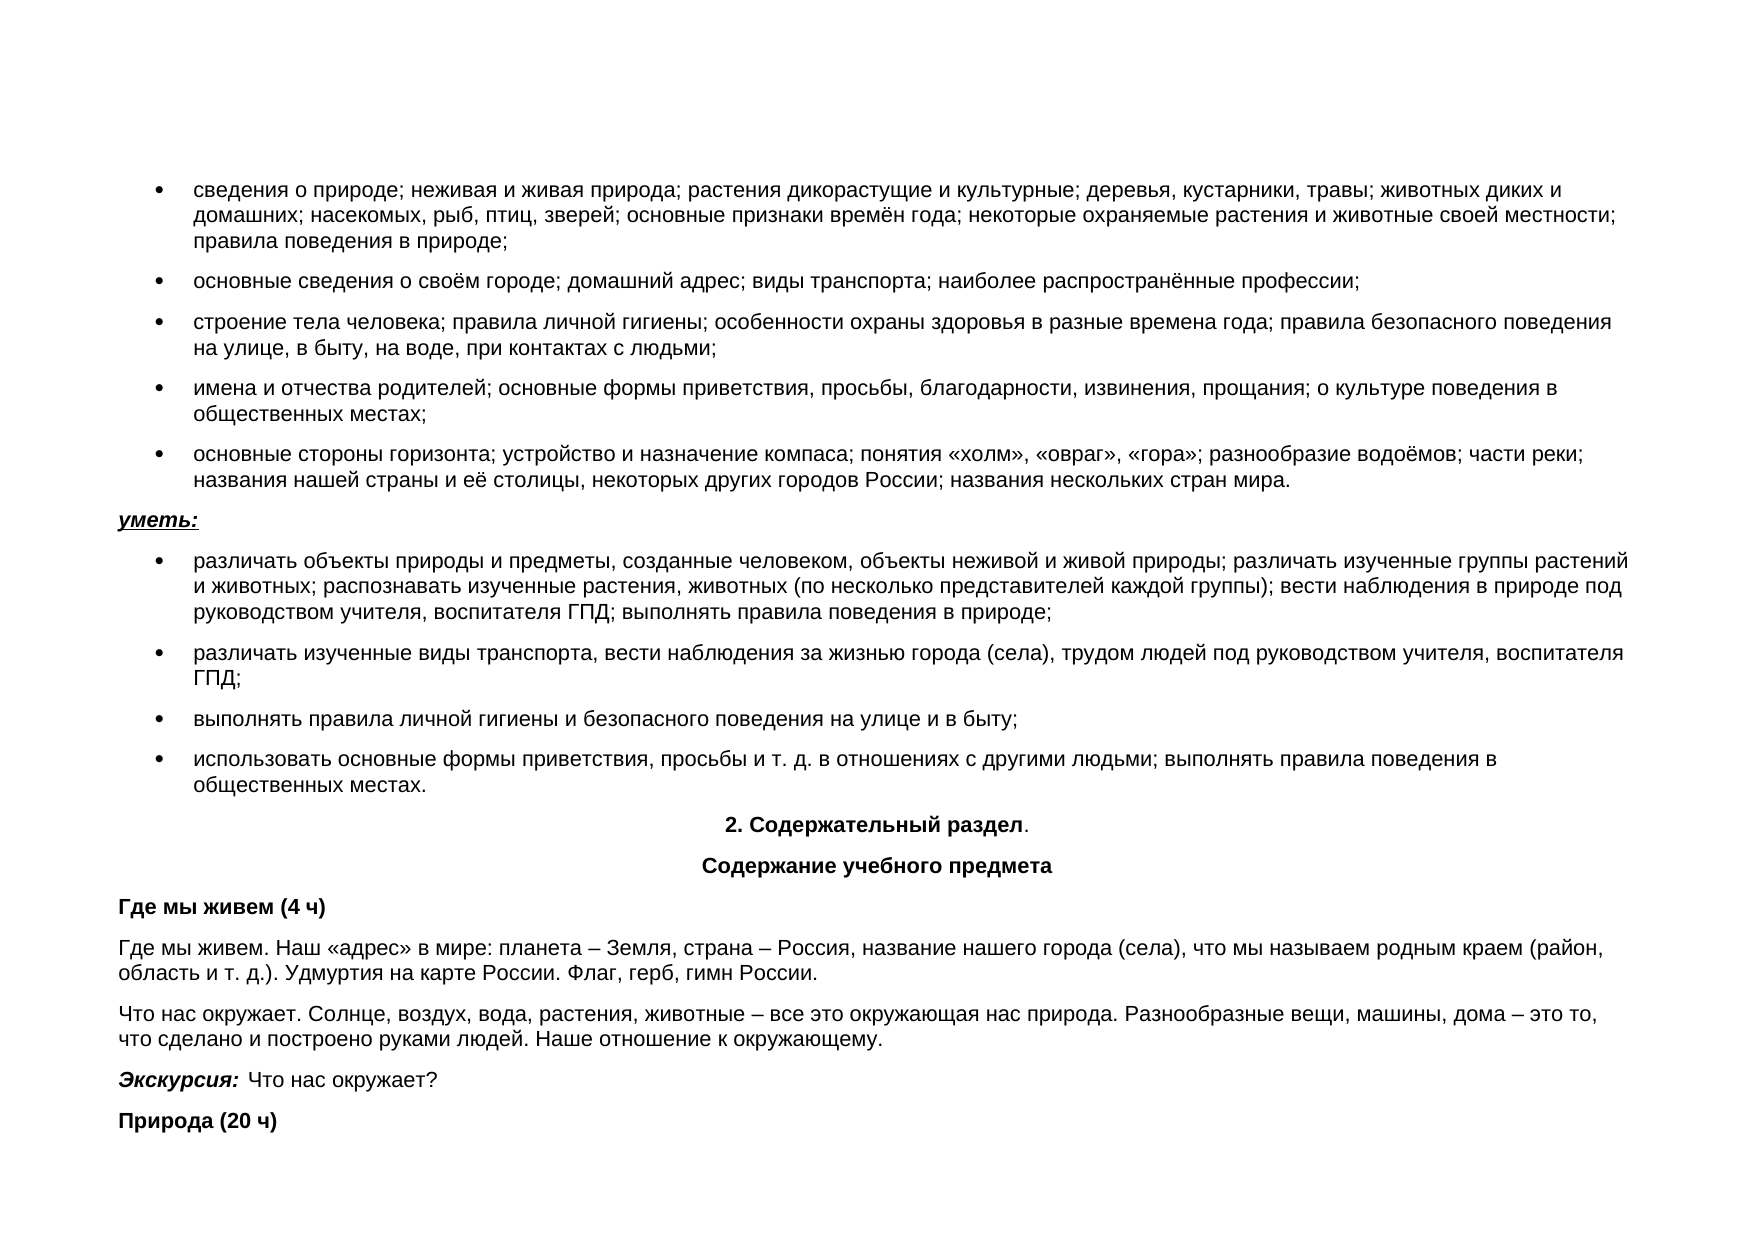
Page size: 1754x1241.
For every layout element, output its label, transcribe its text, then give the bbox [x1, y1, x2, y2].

list строение тела человека; правила личной гигиены; особенности охраны здоровья в разные времена года; правила безопасного поведения на улице, в быту, на воде, при контактах с людьми; [156, 309, 1636, 360]
list различать изученные виды транспорта, вести наблюдения за жизнью города (села), трудом людей под руководством учителя, воспитателя ГПД; [156, 639, 1636, 690]
text уметь: [118, 507, 1636, 533]
text Содержание учебного предмета [118, 853, 1636, 878]
list основные стороны горизонта; устройство и назначение компаса; понятия «холм», «овраг», «гора»; разнообразие водоёмов; части реки; названия нашей страны и её столицы, некоторых других городов России; названия нескольких стран мира. [156, 441, 1636, 492]
text Природа (20 ч) [118, 1108, 1636, 1133]
list выполнять правила личной гигиены и безопасного поведения на улице и в быту; [156, 706, 1636, 731]
text Где мы живем. Наш «адрес» в мире: планета – Земля, страна – Россия, название нашего города (села), что мы называем родным краем (район, область и т. д.). Удмуртия на карте России. Флаг, герб, гимн России. [118, 935, 1636, 985]
list имена и отчества родителей; основные формы приветствия, просьбы, благодарности, извинения, прощания; о культуре поведения в общественных местах; [156, 375, 1636, 426]
text Где мы живем (4 ч) [118, 894, 1636, 919]
list сведения о природе; неживая и живая природа; растения дикорастущие и культурные; деревья, кустарники, травы; животных диких и домашних; насекомых, рыб, птиц, зверей; основные признаки времён года; некоторые охраняемые растения и животные своей местности; правила поведения в природе; [156, 177, 1636, 253]
list использовать основные формы приветствия, просьбы и т. д. в отношениях с другими людьми; выполнять правила поведения в общественных местах. [156, 746, 1636, 797]
list различать объекты природы и предметы, созданные человеком, объекты неживой и живой природы; различать изученные группы растений и животных; распознавать изученные растения, животных (по несколько представителей каждой группы); вести наблюдения в природе под руководством учителя, воспитателя ГПД; выполнять правила поведения в природе; [156, 548, 1636, 624]
text 2. Содержательный раздел. [118, 812, 1636, 838]
list основные сведения о своём городе; домашний адрес; виды транспорта; наиболее распространённые профессии; [156, 268, 1636, 294]
text Экскурсия: Что нас окружает? [118, 1067, 1636, 1092]
text Что нас окружает. Солнце, воздух, вода, растения, животные – все это окружающая нас природа. Разнообразные вещи, машины, дома – это то, что сделано и построено руками людей. Наше отношение к окружающему. [118, 1001, 1636, 1051]
